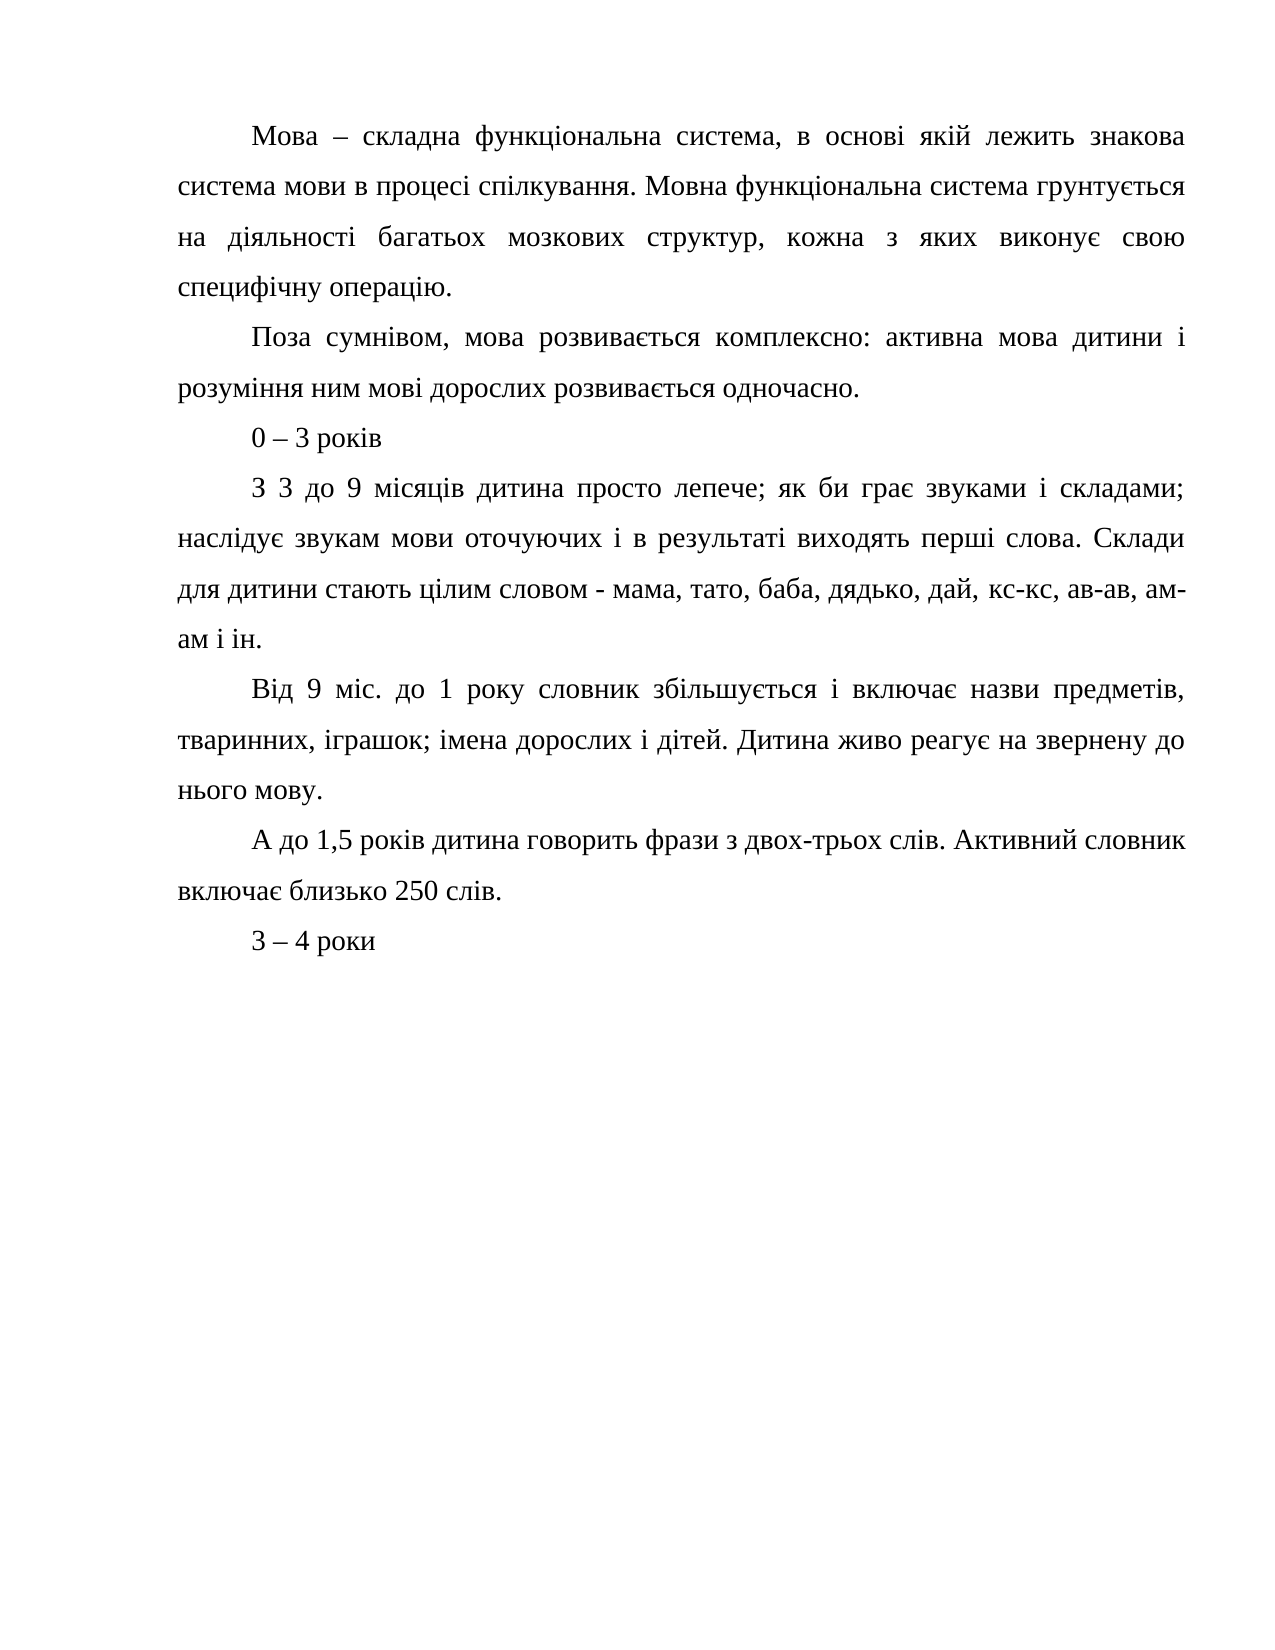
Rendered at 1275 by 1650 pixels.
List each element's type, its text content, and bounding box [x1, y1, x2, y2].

text Поза сумнівом, мова розвивається комплексно: активна мова дитини і розуміння ним мові дорослих розвивається одночасно. [177, 319, 1186, 403]
text Мова – складна функціональна система, в основі якій лежить знакова система мови в процесі спілкування. Мовна функціональна система грунтується на діяльності багатьох мозкових структур, кожна з яких виконує свою специфічну операцію. [177, 118, 1186, 303]
text А до 1,5 років дитина говорить фрази з двох-трьох слів. Активний словник включає близько 250 слів. [177, 822, 1186, 906]
text Від 9 міс. до 1 року словник збільшується і включає назви предметів, тваринних, іграшок; імена дорослих і дітей. Дитина живо реагує на звернену до нього мову. [177, 672, 1186, 806]
text З 3 до 9 місяців дитина просто лепече; як би грає звуками і складами; наслідує звукам мови оточуючих і в результаті виходять перші слова. Склади для дитини стають цілим словом - мама, тато, баба, дядько, дай, кс-кс, ав-ав, ам-ам і ін. [177, 470, 1186, 655]
subtitle 0 – 3 років [177, 420, 1186, 453]
subtitle 3 – 4 роки [177, 923, 1186, 957]
